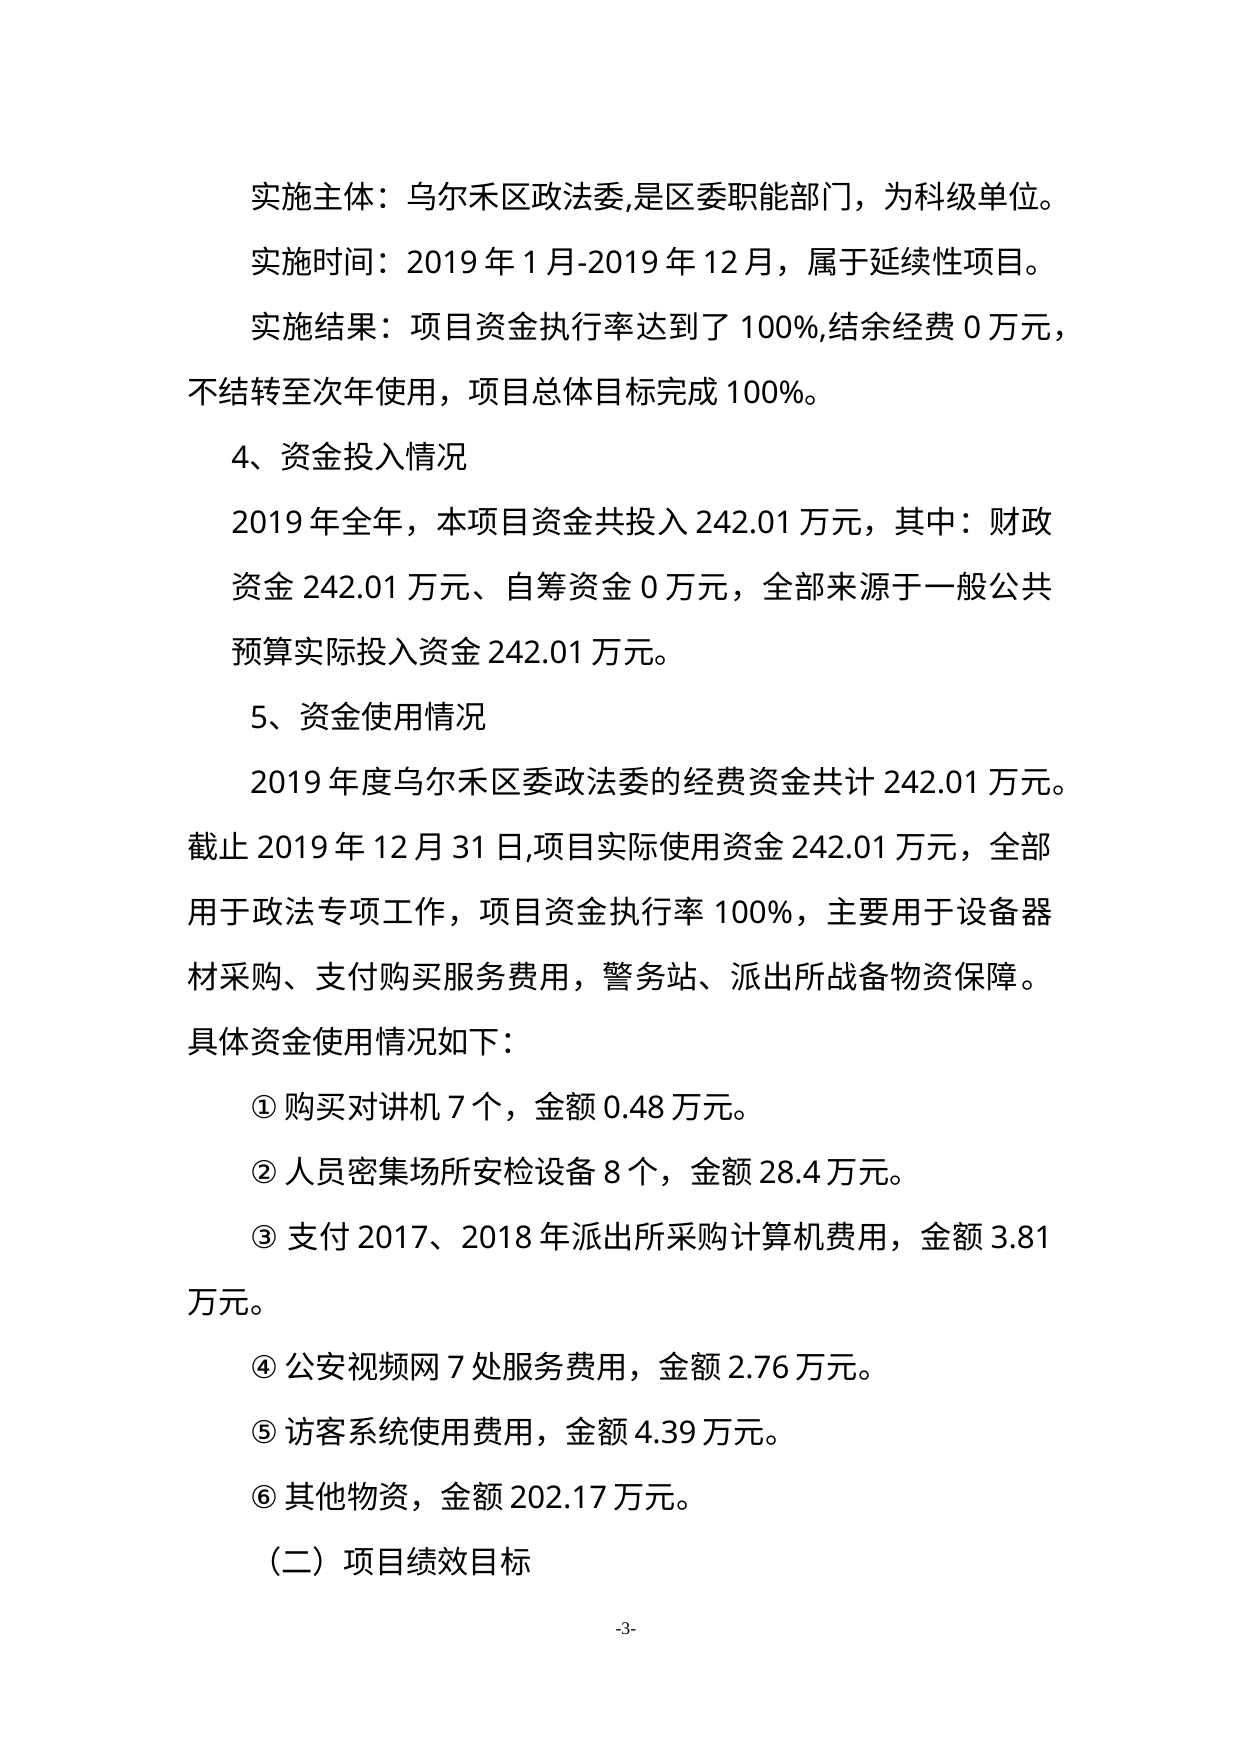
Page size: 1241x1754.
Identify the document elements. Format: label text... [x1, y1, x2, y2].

text 实施结果：项目资金执行率达到了100%,结余经费0万元，不结转至次年使用，项目总体目标完成100%。 [187, 292, 1053, 422]
text ③ 支付2017、2018年派出所采购计算机费用，金额3.81万元。 [187, 1202, 1053, 1332]
text ①购买对讲机 7个，金额0.48万元。 [187, 1072, 1053, 1137]
text 实施时间：2019年1月-2019年12月，属于延续性项目。 [187, 227, 1053, 292]
text 2019年度乌尔禾区委政法委的经费资金共计242.01万元。截止2019年12月31日,项目实际使用资金242.01万元，全部用于政法专项工作，项目资金执行率100%，主要用于设备器材采购、支付购买服务费用，警务站、派出所战备物资保障。具体资金使用情况如下： [187, 747, 1053, 1072]
text ④公安视频网7处服务费用，金额2.76万元。 [187, 1332, 1053, 1397]
list 资金使用情况 [187, 682, 1053, 747]
text 4、资金投入情况 [231, 422, 1053, 487]
text ⑤访客系统使用费用，金额4.39万元。 [187, 1397, 1053, 1462]
list 项目绩效目标 [187, 1527, 1053, 1592]
text 实施主体：乌尔禾区政法委,是区委职能部门，为科级单位。 [187, 162, 1053, 227]
text ②人员密集场所安检设备8个，金额28.4万元。 [187, 1137, 1053, 1202]
text ⑥其他物资，金额202.17万元。 [187, 1462, 1053, 1527]
text 2019年全年，本项目资金共投入242.01万元，其中：财政资金242.01万元、自筹资金0万元，全部来源于一般公共预算实际投入资金242.01万元。 [231, 487, 1053, 682]
